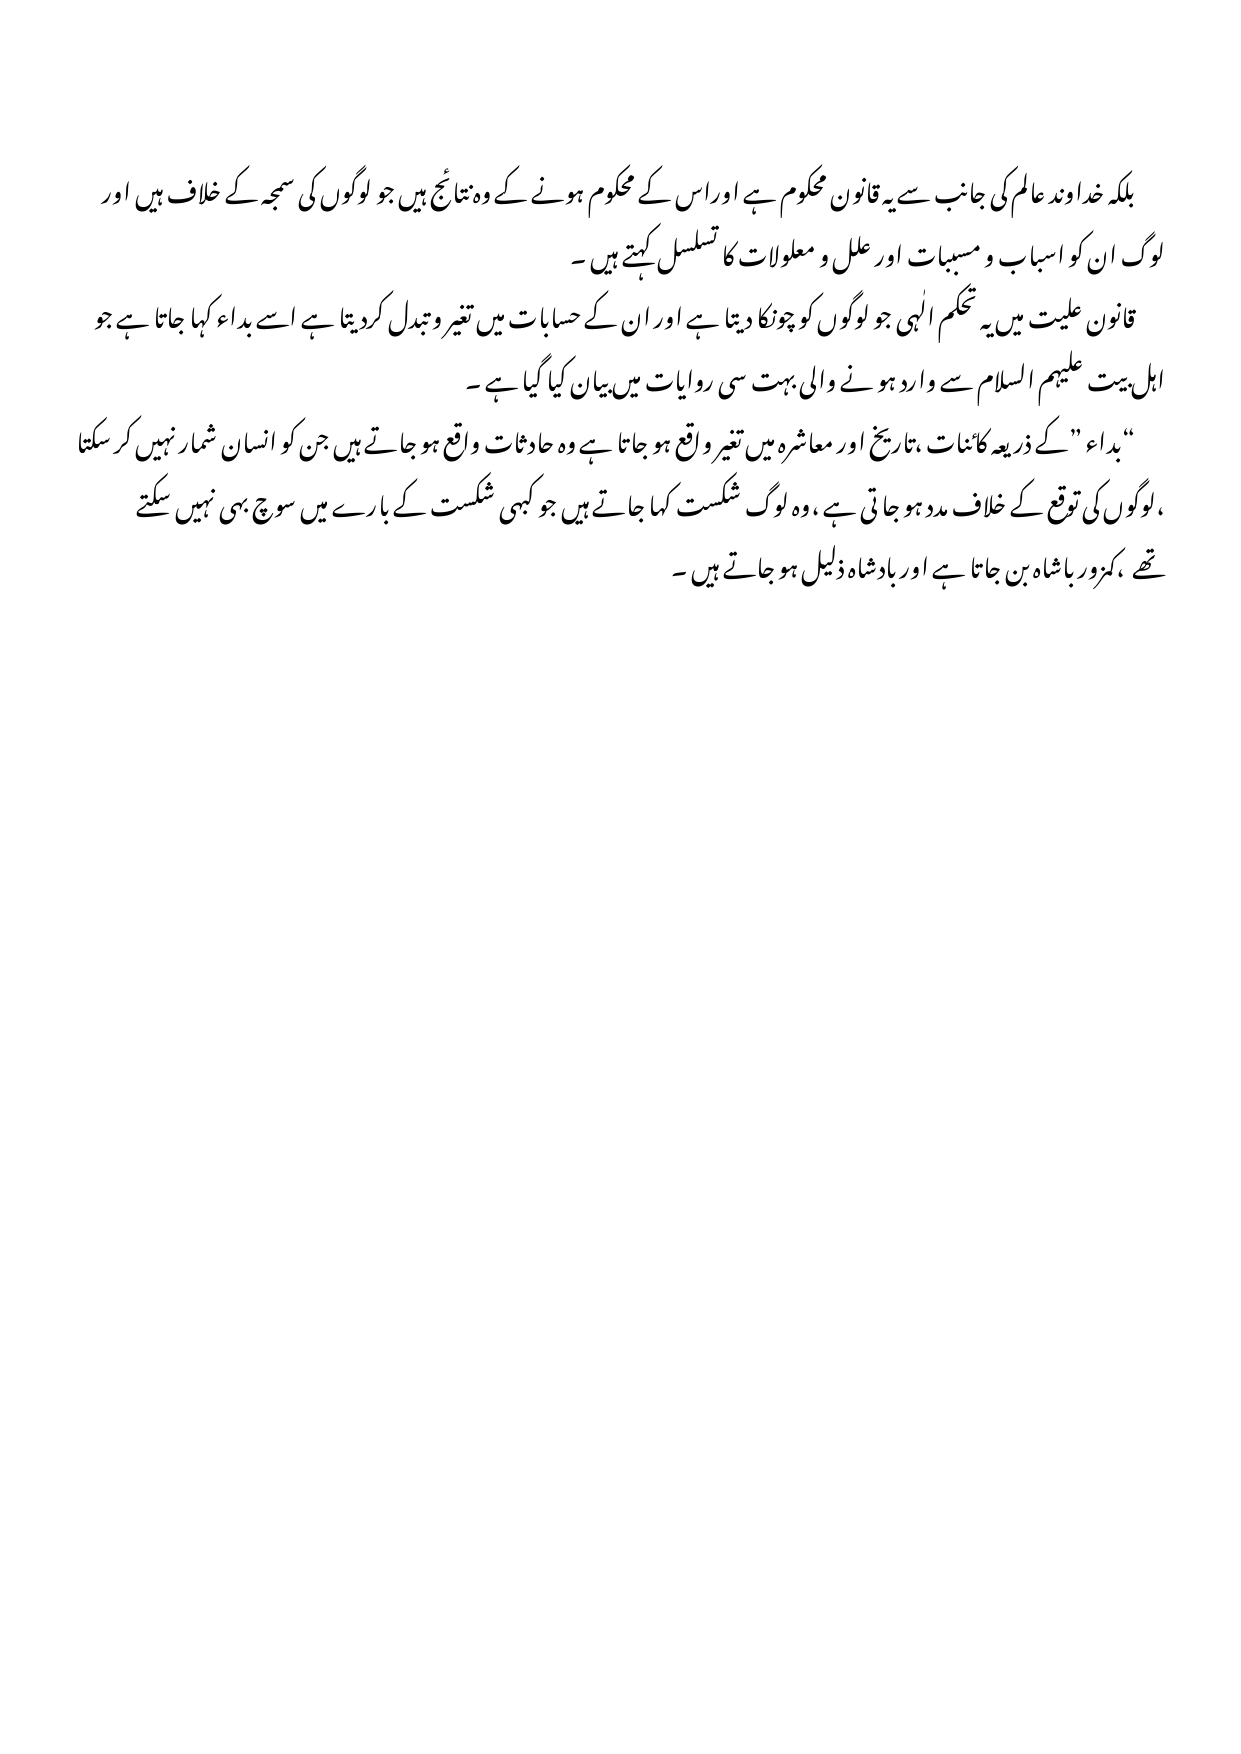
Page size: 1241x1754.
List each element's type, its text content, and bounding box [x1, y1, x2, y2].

text بلکہ خداوند عالم کی جانب سے یہ قانون محکوم ہے اوراس کے محکوم ہونے کے وہ نتائج ہيں جو لوگوں کی سمجه کے خلاف ہيں اور لوگ ان کو اسباب و مسببات اور علل و معلولات کا تسلسل کہتے ہيں ۔ [75, 156, 1165, 281]
text “بداء ”کے ذریعہ کائنات ،تاریخ اور معاشرہ ميں تغير واقع ہو جاتا ہے وہ حادثات واقع ہو جاتے ہيں جن کو انسان شمار نہيں کر سکتا ،لوگوں کی توقع کے خلاف مدد ہو جا تی ہے ،وہ لوگ شکست کها جاتے ہيں جو کبهی شکست کے بارے ميں سوچ بهی نہيں سکتے تھے ،کمزور باشاہ بن جاتا ہے اور بادشاہ ذليل ہو جاتے ہيں ۔ [75, 406, 1165, 594]
text قانون عليت ميں یہ تحکم الٰہی جو لوگوں کو چونکا دیتا ہے اور ان کے حسابات ميں تغير و تبدل کردیتا ہے اسے بداء کہا جاتا ہے جو اہل بيت عليہم السلام سے وارد ہو نے والی بہت سی روایات ميں بيان کيا گيا ہے ۔ [75, 281, 1165, 406]
